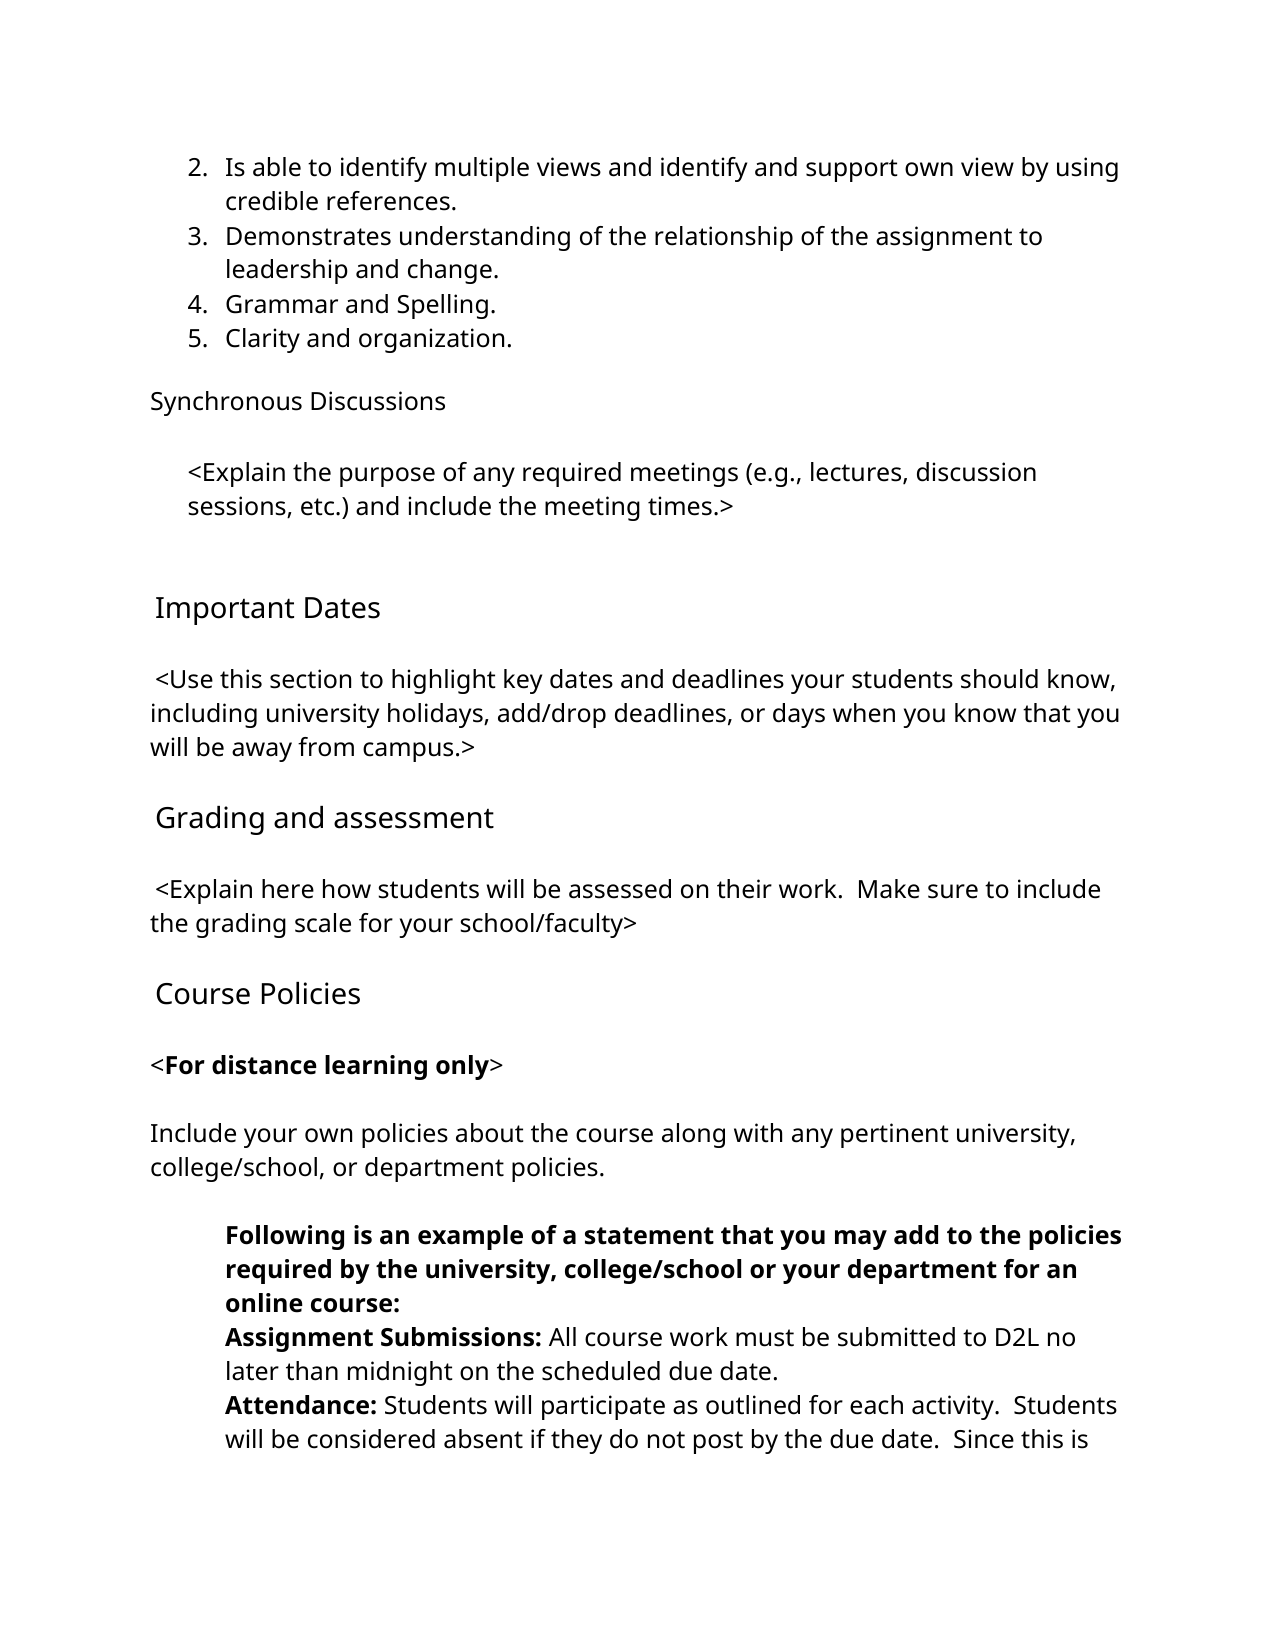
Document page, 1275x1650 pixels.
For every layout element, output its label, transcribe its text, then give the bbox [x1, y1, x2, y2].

text <For distance learning only> [150, 1047, 1125, 1081]
list Is able to identify multiple views and identify and support own view by using credible references. [187, 150, 1125, 218]
list Clarity and organization. [187, 320, 1125, 354]
text Assignment Submissions: All course work must be submitted to D2L no later than midnight on the scheduled due date. [225, 1320, 1125, 1388]
text Include your own policies about the course along with any pertinent university, college/school, or department policies. [150, 1116, 1125, 1184]
text <Explain here how students will be assessed on their work. Make sure to include the grading scale for your school/faculty> [150, 871, 1125, 939]
text Following is an example of a statement that you may add to the policies required by the university, college/school or your department for an online course: [225, 1218, 1125, 1320]
list Demonstrates understanding of the relationship of the assignment to leadership and change. [187, 218, 1125, 286]
subtitle Course Policies [150, 974, 1125, 1013]
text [225, 1388, 1125, 1456]
subtitle Grading and assessment [150, 798, 1125, 837]
subtitle Important Dates [150, 588, 1125, 627]
text <Explain the purpose of any required meetings (e.g., lectures, discussion sessions, etc.) and include the meeting times.> [187, 455, 1125, 523]
text <Use this section to highlight key dates and deadlines your students should know, including university holidays, add/drop deadlines, or days when you know that you will be away from campus.> [150, 661, 1125, 764]
list Grammar and Spelling. [187, 286, 1125, 320]
subtitle Synchronous Discussions [150, 383, 1125, 418]
